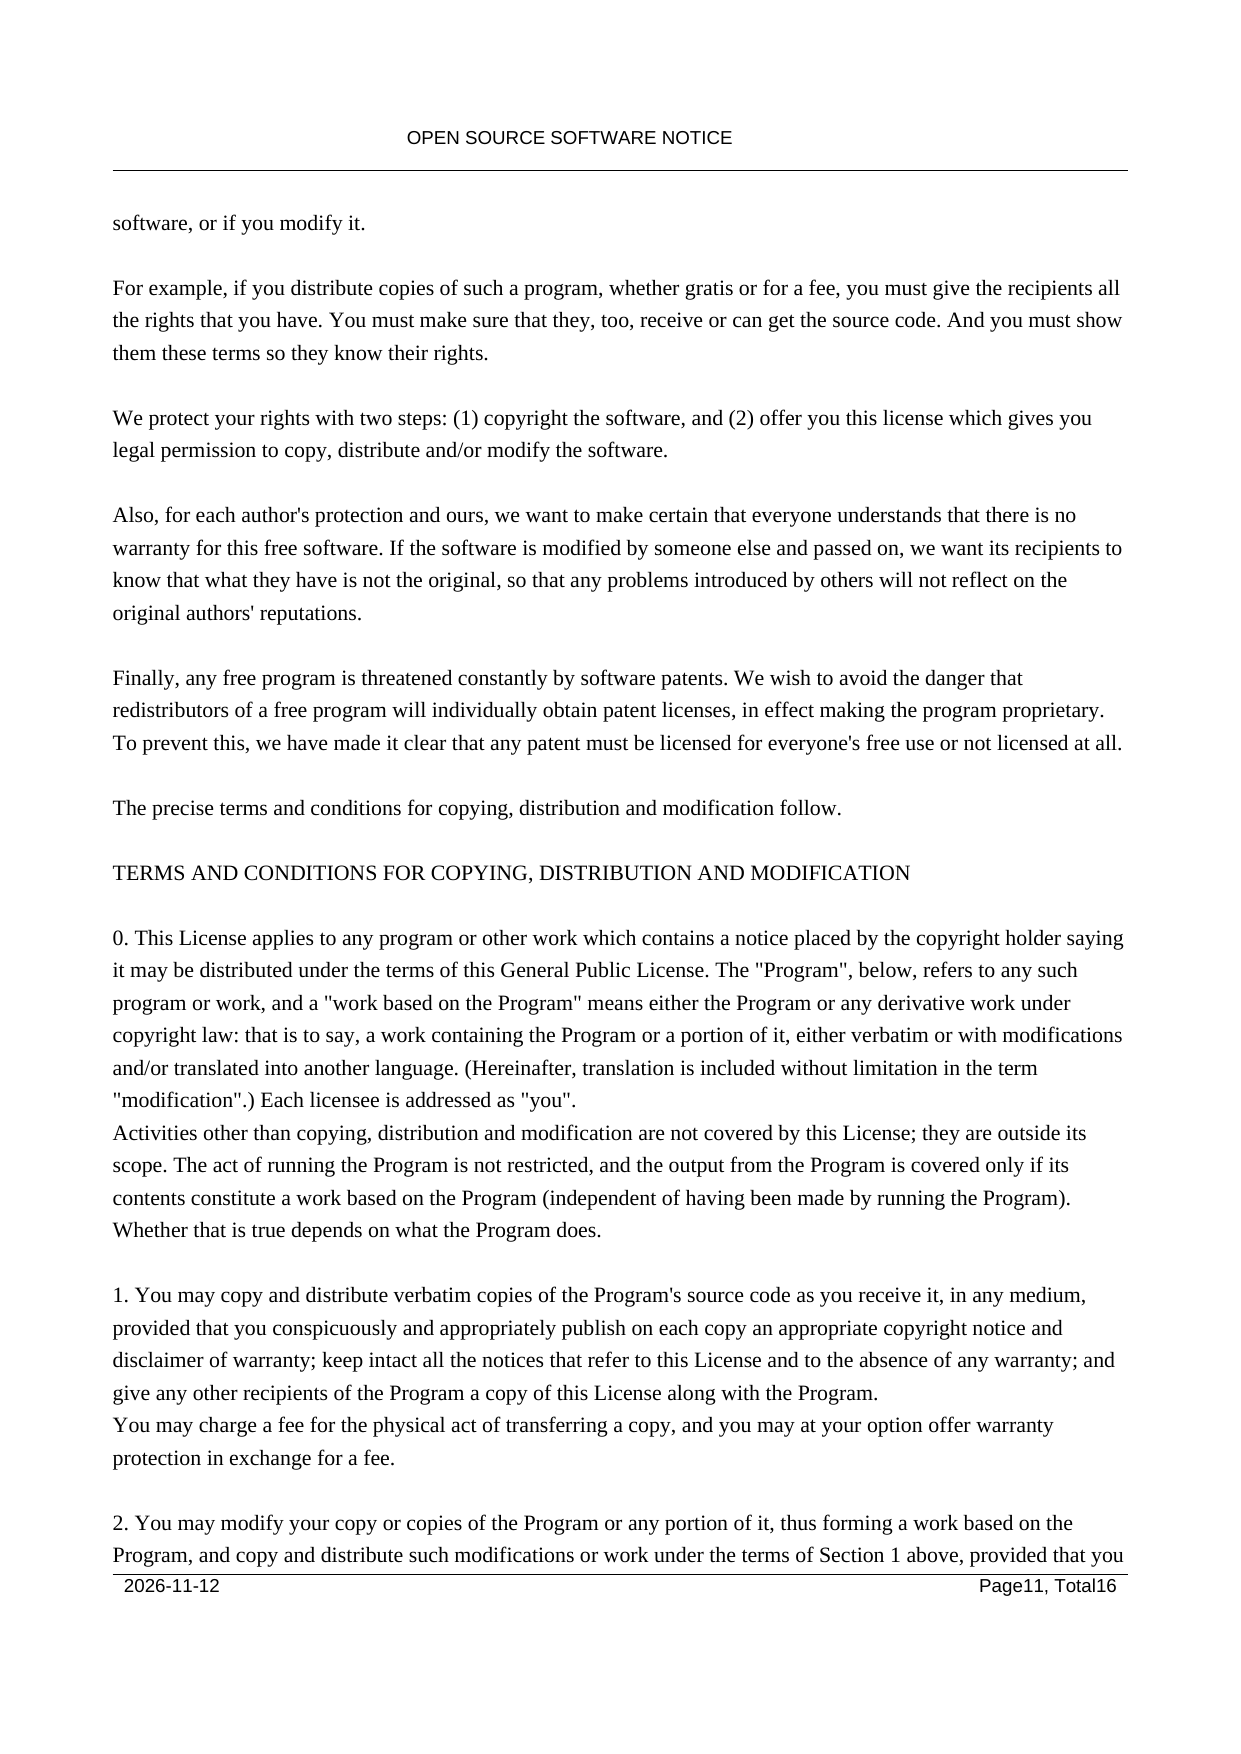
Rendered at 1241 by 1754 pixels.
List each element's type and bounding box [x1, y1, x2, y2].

text [112, 206, 1128, 1571]
